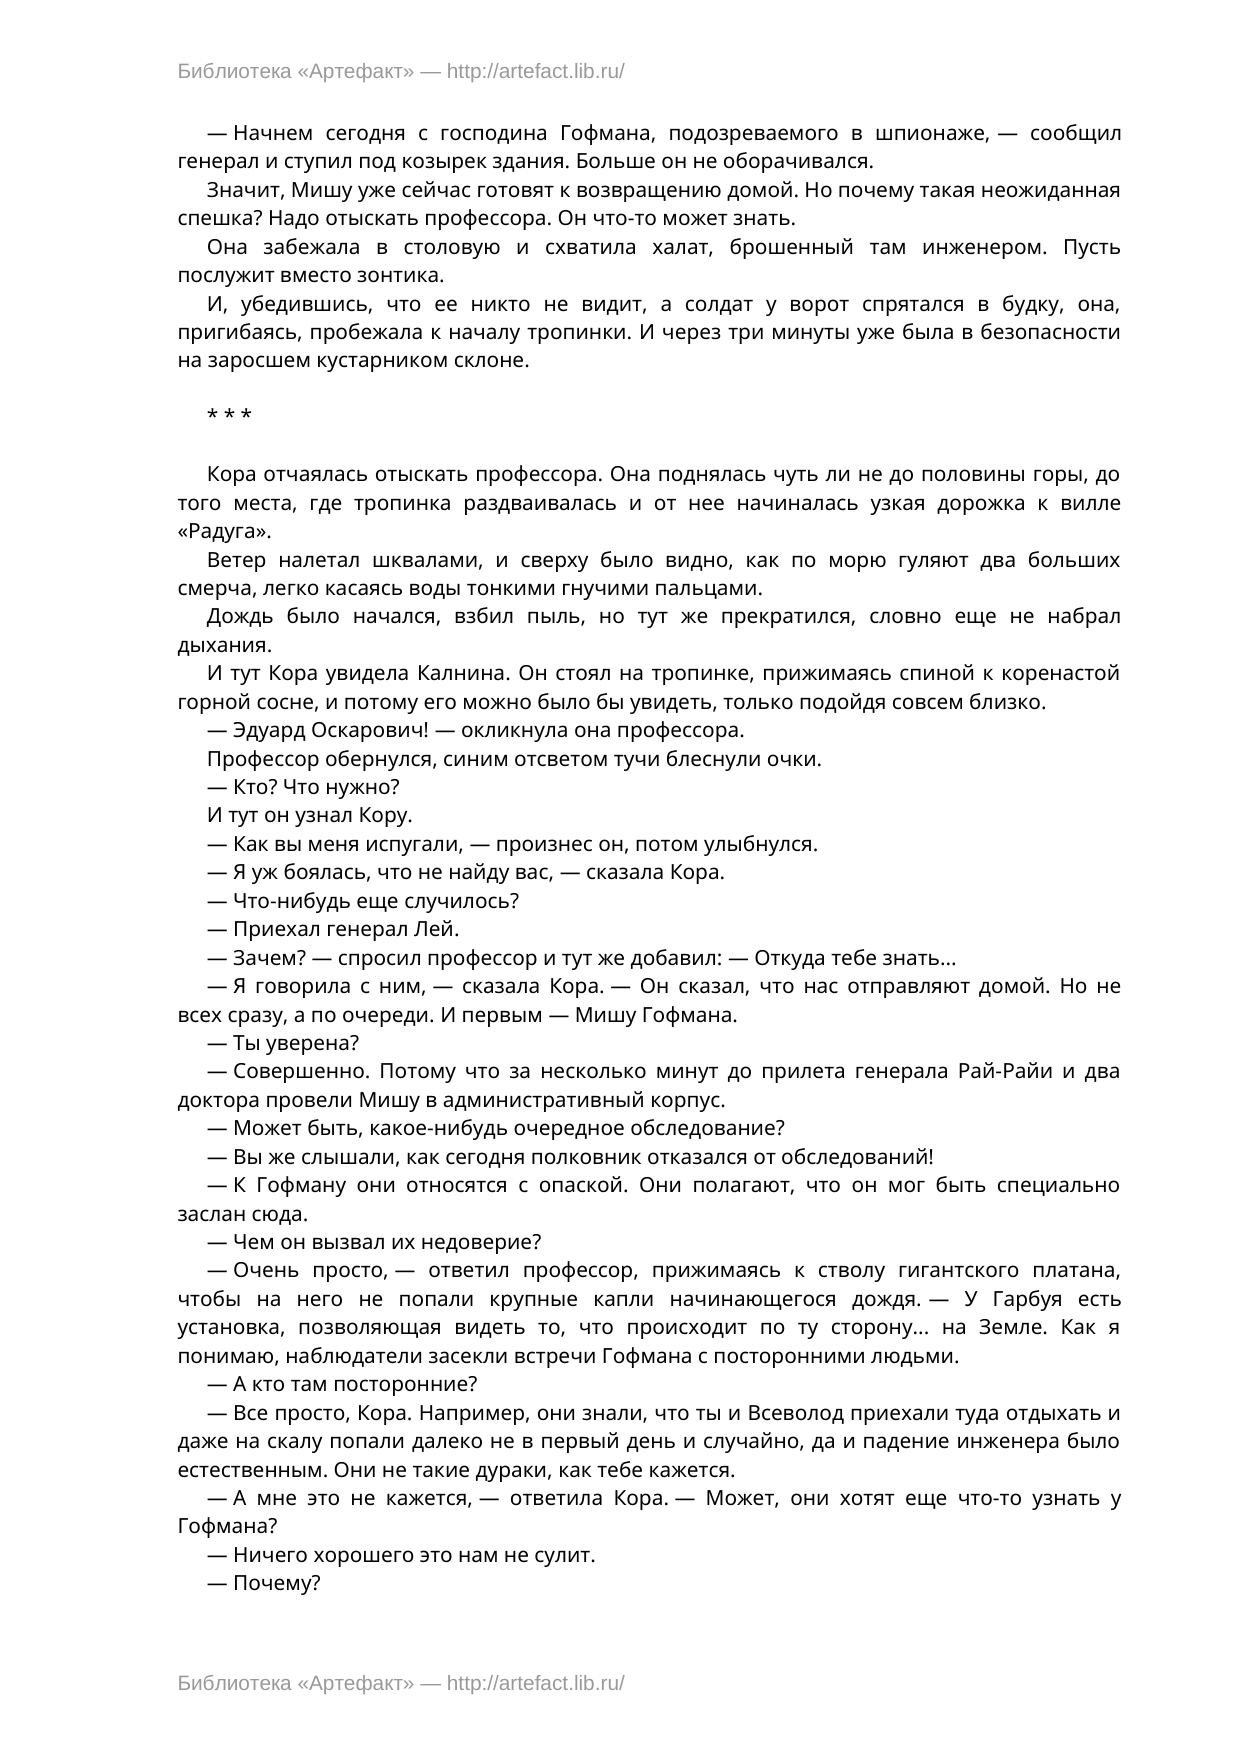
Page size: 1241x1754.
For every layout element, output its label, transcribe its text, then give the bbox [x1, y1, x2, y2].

text — А мне это не кажется, — ответила Кора. — Может, они хотят еще что-то узнать у Гофмана? [177, 1483, 1122, 1540]
text — К Гофману они относятся с опаской. Они полагают, что он мог быть специально заслан сюда. [177, 1170, 1122, 1227]
text Дождь было начался, взбил пыль, но тут же прекратился, словно еще не набрал дыхания. [177, 602, 1122, 658]
text И тут он узнал Кору. [177, 801, 1122, 829]
text — Приехал генерал Лей. [177, 914, 1122, 943]
text Значит, Мишу уже сейчас готовят к возвращению домой. Но почему такая неожиданная спешка? Надо отыскать профессора. Он что-то может знать. [177, 175, 1122, 232]
text И, убедившись, что ее никто не видит, а солдат у ворот спрятался в будку, она, пригибаясь, пробежала к началу тропинки. И через три минуты уже была в безопасности на заросшем кустарником склоне. [177, 289, 1122, 374]
subtitle * * * [177, 402, 1122, 431]
text И тут Кора увидела Калнина. Он стоял на тропинке, прижимаясь спиной к коренастой горной сосне, и потому его можно было бы увидеть, только подойдя совсем близко. [177, 658, 1122, 715]
text — Чем он вызвал их недоверие? [177, 1227, 1122, 1256]
text — Почему? [177, 1568, 1122, 1597]
text — Я уж боялась, что не найду вас, — сказала Кора. [177, 857, 1122, 886]
text — Ты уверена? [177, 1028, 1122, 1057]
text — Может быть, какое-нибудь очередное обследование? [177, 1113, 1122, 1142]
text — Все просто, Кора. Например, они знали, что ты и Всеволод приехали туда отдыхать и даже на скалу попали далеко не в первый день и случайно, да и падение инженера было естественным. Они не такие дураки, как тебе кажется. [177, 1398, 1122, 1483]
text — Ничего хорошего это нам не сулит. [177, 1540, 1122, 1568]
text — Что-нибудь еще случилось? [177, 886, 1122, 914]
text Она забежала в столовую и схватила халат, брошенный там инженером. Пусть послужит вместо зонтика. [177, 232, 1122, 289]
text — Кто? Что нужно? [177, 772, 1122, 801]
text — Эдуард Оскарович! — окликнула она профессора. [177, 715, 1122, 744]
text — Начнем сегодня с господина Гофмана, подозреваемого в шпионаже, — сообщил генерал и ступил под козырек здания. Больше он не оборачивался. [177, 118, 1122, 175]
text — Вы же слышали, как сегодня полковник отказался от обследований! [177, 1142, 1122, 1170]
text — Как вы меня испугали, — произнес он, потом улыбнулся. [177, 829, 1122, 857]
text Кора отчаялась отыскать профессора. Она поднялась чуть ли не до половины горы, до того места, где тропинка раздваивалась и от нее начиналась узкая дорожка к вилле «Радуга». [177, 459, 1122, 545]
text — А кто там посторонние? [177, 1369, 1122, 1398]
text — Зачем? — спросил профессор и тут же добавил: — Откуда тебе знать... [177, 943, 1122, 971]
text Ветер налетал шквалами, и сверху было видно, как по морю гуляют два больших смерча, легко касаясь воды тонкими гнучими пальцами. [177, 545, 1122, 602]
text — Очень просто, — ответил профессор, прижимаясь к стволу гигантского платана, чтобы на него не попали крупные капли начинающегося дождя. — У Гарбуя есть установка, позволяющая видеть то, что происходит по ту сторону... на Земле. Как я понимаю, наблюдатели засекли встречи Гофмана с посторонними людьми. [177, 1256, 1122, 1369]
text — Я говорила с ним, — сказала Кора. — Он сказал, что нас отправляют домой. Но не всех сразу, а по очереди. И первым — Мишу Гофмана. [177, 971, 1122, 1028]
text Профессор обернулся, синим отсветом тучи блеснули очки. [177, 744, 1122, 772]
text — Совершенно. Потому что за несколько минут до прилета генерала Рай-Райи и два доктора провели Мишу в административный корпус. [177, 1057, 1122, 1113]
